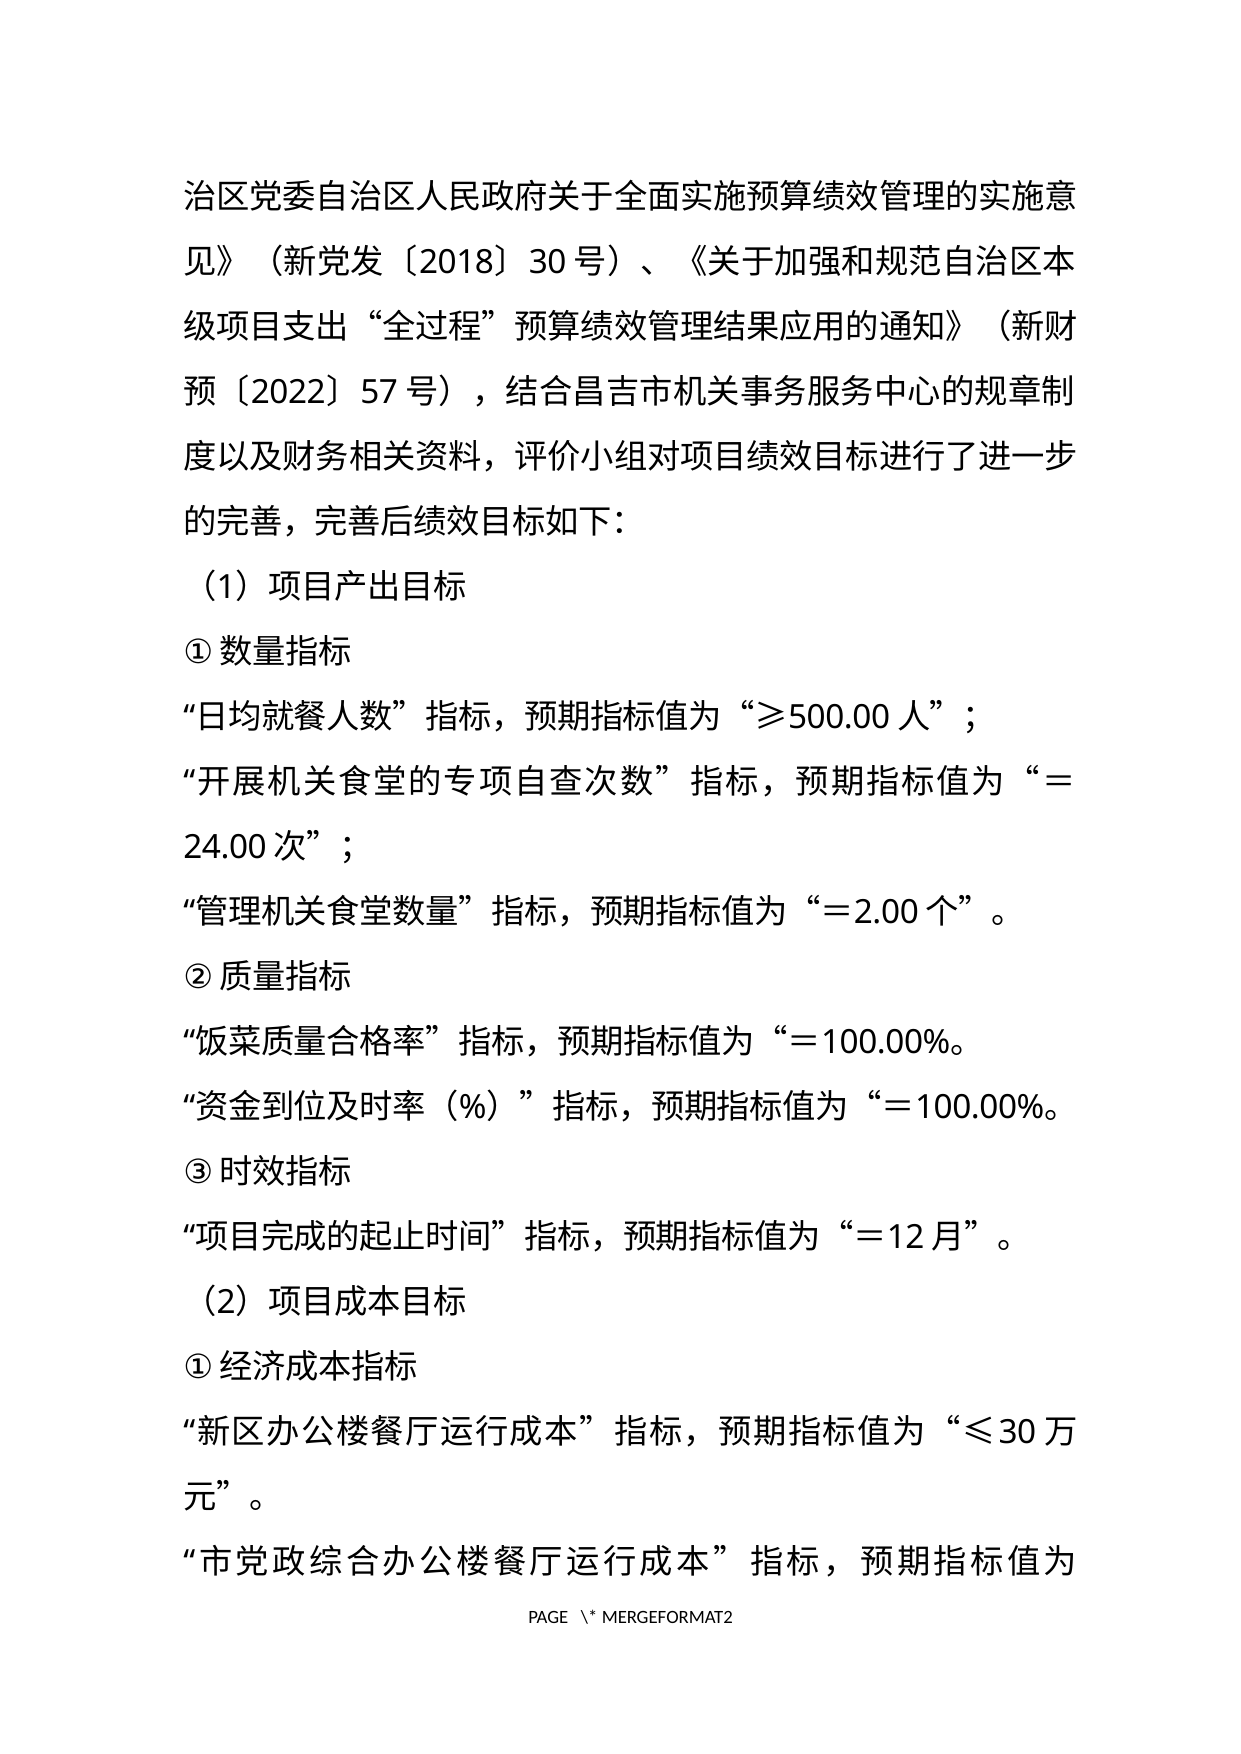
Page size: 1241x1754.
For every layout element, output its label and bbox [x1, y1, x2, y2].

text [183, 162, 1078, 1592]
